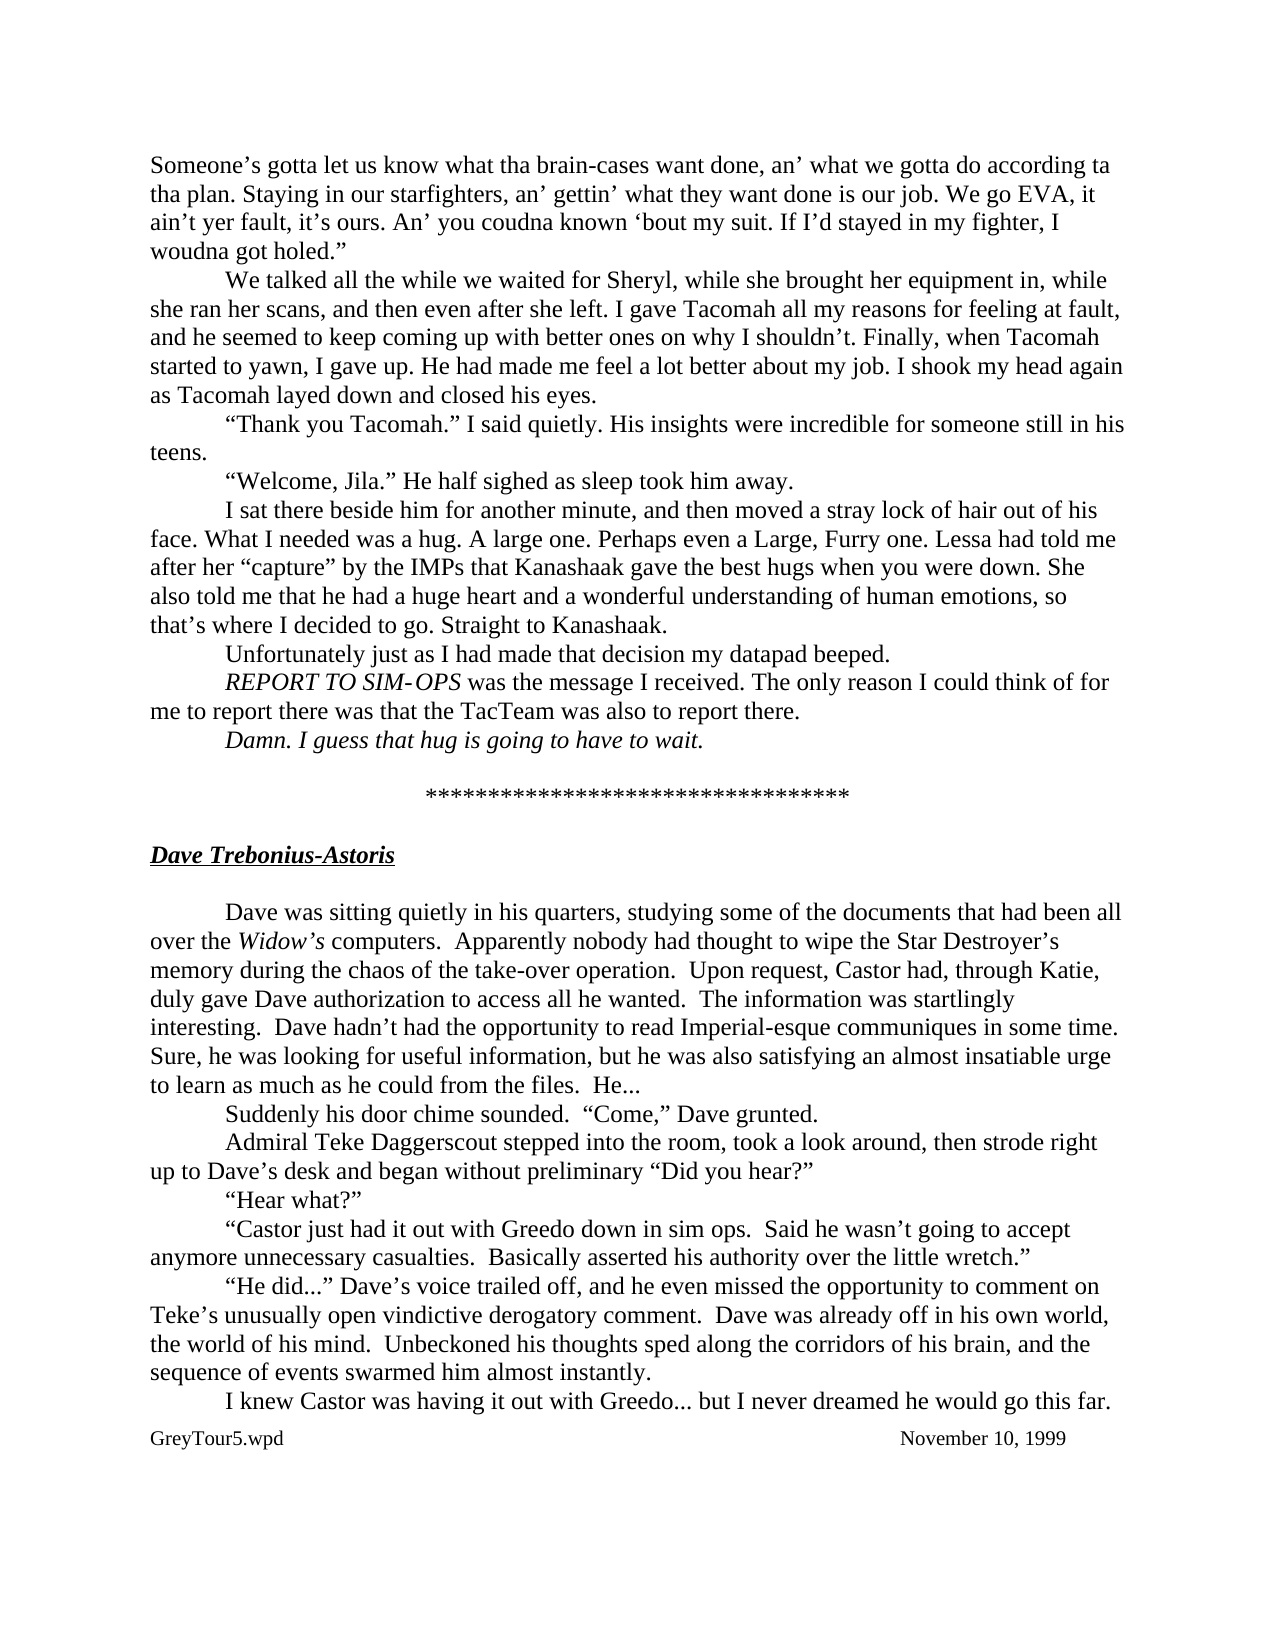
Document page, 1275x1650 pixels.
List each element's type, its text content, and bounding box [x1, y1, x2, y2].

text Suddenly his door chime sounded. “Come,” Dave grunted. [150, 1099, 1125, 1127]
text “He did...” Dave’s voice trailed off, and he even missed the opportunity to comment on Teke’s unusually open vindictive derogatory comment. Dave was already off in his own world, the world of his mind. Unbeckoned his thoughts sped along the corridors of his brain, and the sequence of events swarmed him almost instantly. [150, 1271, 1125, 1386]
text REPORT TO SIM-OPS was the message I received. The only reason I could think of for me to report there was that the TacTeam was also to report there. [150, 667, 1125, 725]
text Unfortunately just as I had made that decision my datapad beeped. [150, 639, 1125, 667]
text Damn. I guess that hug is going to have to wait. [150, 725, 1125, 754]
text Admiral Teke Daggerscout stepped into the room, took a look around, then strode right up to Dave’s desk and began without preliminary “Did you hear?” [150, 1127, 1125, 1185]
text “Castor just had it out with Greedo down in sim ops. Said he wasn’t going to accept anymore unnecessary casualties. Basically asserted his authority over the little wretch.” [150, 1214, 1125, 1271]
text We talked all the while we waited for Sheryl, while she brought her equipment in, while she ran her scans, and then even after she left. I gave Tacomah all my reasons for feeling at fault, and he seemed to keep coming up with better ones on why I shouldn’t. Finally, when Tacomah started to yawn, I gave up. He had made me feel a lot better about my job. I shook my head again as Tacomah layed down and closed his eyes. [150, 265, 1125, 409]
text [150, 1386, 1125, 1415]
text “Hear what?” [150, 1185, 1125, 1214]
text “Welcome, Jila.” He half sighed as sleep took him away. [150, 466, 1125, 495]
text Dave Trebonius-Astoris [150, 840, 1125, 869]
text “Thank you Tacomah.” I said quietly. His insights were incredible for someone still in his teens. [150, 409, 1125, 466]
text ********************************** [150, 782, 1125, 811]
text Dave was sitting quietly in his quarters, studying some of the documents that had been all over the Widow’s computers. Apparently nobody had thought to wipe the Star Destroyer’s memory during the chaos of the take-over operation. Upon request, Castor had, through Katie, duly gave Dave authorization to access all he wanted. The information was startlingly interesting. Dave hadn’t had the opportunity to read Imperial-esque communiques in some time. Sure, he was looking for useful information, but he was also satisfying an almost insatiable urge to learn as much as he could from the files. He... [150, 897, 1125, 1099]
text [150, 150, 1125, 265]
text I sat there beside him for another minute, and then moved a stray lock of hair out of his face. What I needed was a hug. A large one. Perhaps even a Large, Furry one. Lessa had told me after her “capture” by the IMPs that Kanashaak gave the best hugs when you were down. She also told me that he had a huge heart and a wonderful understanding of human emotions, so that’s where I decided to go. Straight to Kanashaak. [150, 495, 1125, 639]
